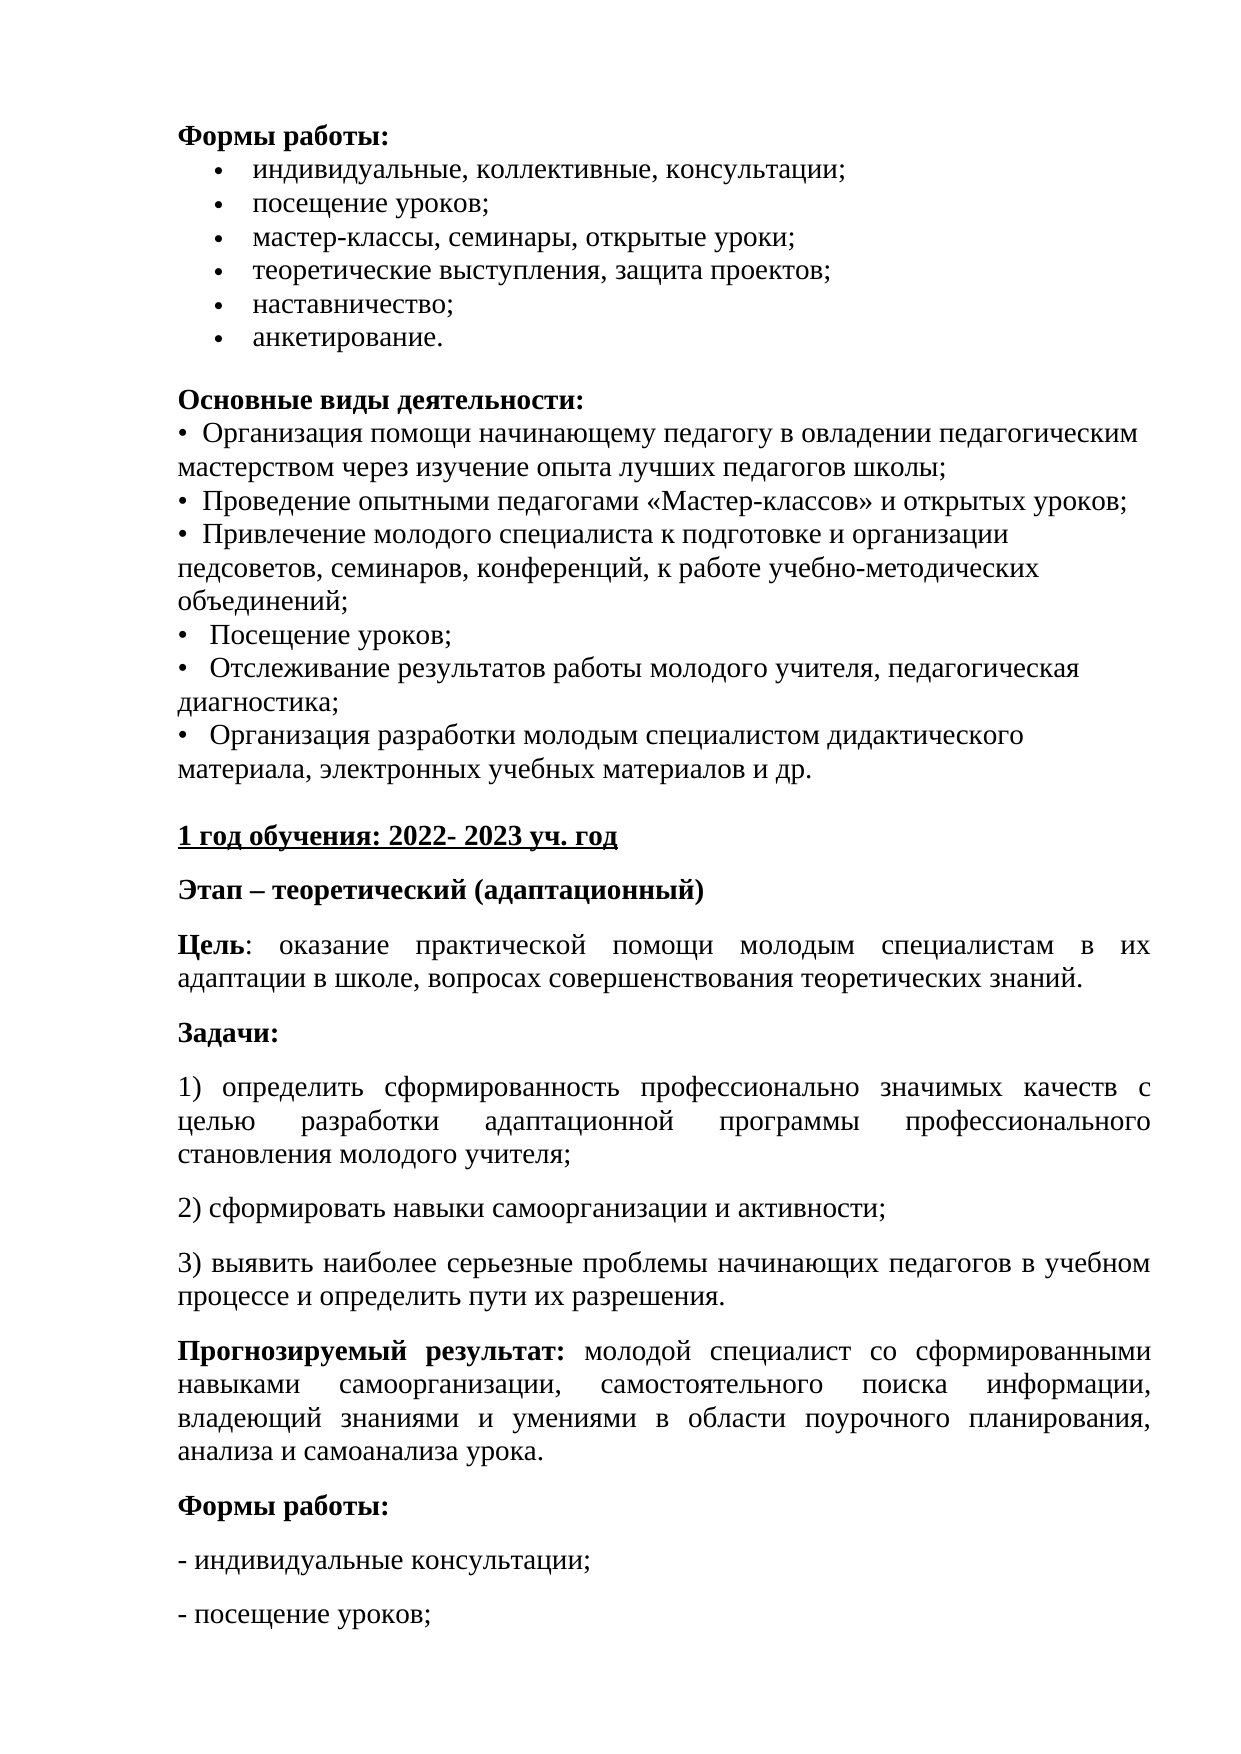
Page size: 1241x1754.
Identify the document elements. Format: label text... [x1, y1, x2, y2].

text - индивидуальные консультации; [177, 1542, 1152, 1576]
text 1) определить сформированность профессионально значимых качеств с целью разработки адаптационной программы профессионального становления молодого учителя; [177, 1069, 1152, 1170]
text 1 год обучения: 2022- 2023 уч. год [177, 818, 1152, 852]
text Формы работы: [177, 118, 1152, 152]
text • Привлечение молодого специалиста к подготовке и организации педсоветов, семинаров, конференций, к работе учебно-методических объединений; [177, 516, 1152, 617]
text Основные виды деятельности: [177, 382, 1152, 416]
text • Отслеживание результатов работы молодого учителя, педагогическая диагностика; [177, 650, 1152, 717]
list анкетирование. [215, 319, 1152, 353]
text • Организация разработки молодым специалистом дидактического материала, электронных учебных материалов и др. [177, 717, 1152, 784]
text • Организация помощи начинающему педагогу в овладении педагогическим мастерством через изучение опыта лучших педагогов школы; [177, 416, 1152, 483]
list наставничество; [215, 286, 1152, 319]
text - посещение уроков; [177, 1597, 1152, 1630]
text Цель: оказание практической помощи молодым специалистам в их адаптации в школе, вопросах совершенствования теоретических знаний. [177, 927, 1152, 994]
list посещение уроков; [215, 185, 1152, 219]
text 3) выявить наиболее серьезные проблемы начинающих педагогов в учебном процессе и определить пути их разрешения. [177, 1245, 1152, 1312]
text • Проведение опытными педагогами «Мастер-классов» и открытых уроков; [177, 483, 1152, 516]
text Задачи: [177, 1015, 1152, 1048]
text Прогнозируемый результат: молодой специалист со сформированными навыками самоорганизации, самостоятельного поиска информации, владеющий знаниями и умениями в области поурочного планирования, анализа и самоанализа урока. [177, 1333, 1152, 1467]
list индивидуальные, коллективные, консультации; [215, 152, 1152, 185]
text 2) сформировать навыки самоорганизации и активности; [177, 1191, 1152, 1224]
text Этап – теоретический (адаптационный) [177, 872, 1152, 906]
text • Посещение уроков; [177, 617, 1152, 650]
list теоретические выступления, защита проектов; [215, 252, 1152, 286]
list мастер-классы, семинары, открытые уроки; [215, 219, 1152, 252]
text Формы работы: [177, 1488, 1152, 1521]
